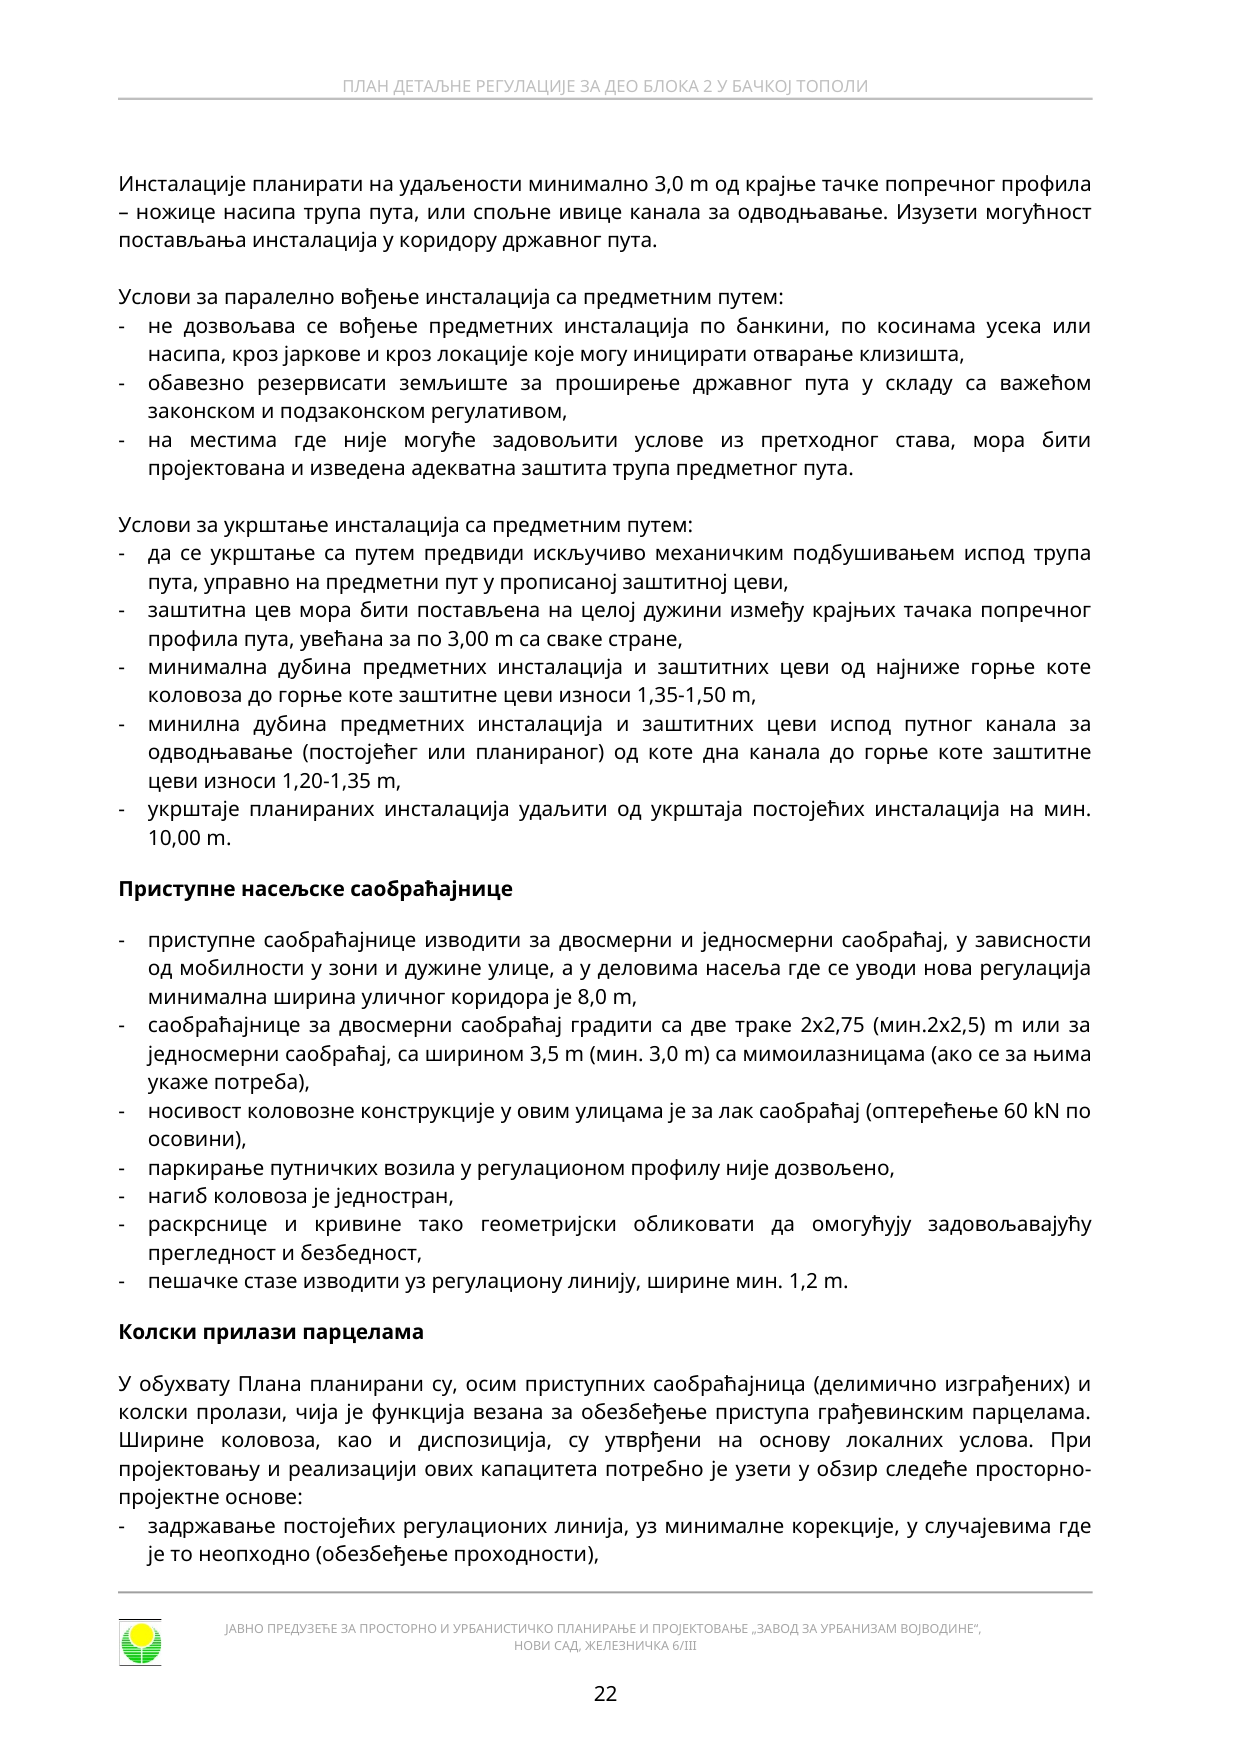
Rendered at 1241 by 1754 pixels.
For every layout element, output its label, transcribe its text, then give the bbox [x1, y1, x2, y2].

text Инсталације планирати на удаљености минимално 3,0 m од крајње тачке попречног профила – ножице насипа трупа пута, или спољне ивице канала за одводњавање. Изузети могућност постављања инсталација у коридору државног пута. [118, 169, 1092, 254]
list укрштаје планираних инсталација удаљити од укрштаја постојећих инсталација на мин. 10,00 m. [118, 794, 1092, 851]
list раскрснице и кривине тако геометријски обликовати да омогућују задовољавајућу прегледност и безбедност, [118, 1209, 1092, 1266]
list саобраћајнице за двосмерни саобраћај градити са две траке 2х2,75 (мин.2х2,5) m или за једносмерни саобраћај, са ширином 3,5 m (мин. 3,0 m) са мимоилазницама (ако се за њима укаже потреба), [118, 1010, 1092, 1096]
list минилна дубина предметних инсталација и заштитних цеви испод путног канала за одводњавање (постојећег или планираног) од коте дна канала до горње коте заштитне цеви износи 1,20-1,35 m, [118, 709, 1092, 794]
list приступне саобраћајнице изводити за двосмерни и једносмерни саобраћај, у зависности од мобилности у зони и дужине улице, а у деловима насеља где се уводи нова регулација минимална ширина уличног коридора је 8,0 m, [118, 925, 1092, 1010]
list нагиб коловоза је једностран, [118, 1181, 1092, 1209]
list пешачке стазе изводити уз регулациону линију, ширине мин. 1,2 m. [118, 1266, 1092, 1295]
list не дозвољава се вођење предметних инсталација по банкини, по косинама усека или насипа, кроз јаркове и кроз локације које могу иницирати отварање клизишта, [118, 311, 1092, 368]
text Услови за укрштање инсталација са предметним путем: [118, 510, 1092, 538]
list носивост коловозне конструкције у овим улицама је за лак саобраћај (оптерећење 60 kN по осовини), [118, 1096, 1092, 1153]
list Приступне насељске саобраћајнице [118, 874, 1092, 902]
list заштитна цев мора бити постављена на целој дужини између крајњих тачака попречног профила пута, увећана за по 3,00 m са сваке стране, [118, 595, 1092, 652]
list Колски прилази парцелама [118, 1317, 1092, 1346]
list минимална дубина предметних инсталација и заштитних цеви од најниже горње коте коловоза до горње коте заштитне цеви износи 1,35-1,50 m, [118, 652, 1092, 709]
list задржавање постојећих регулационих линија, уз минималне корекције, у случајевима где је то неопходно (обезбеђење проходности), [118, 1511, 1092, 1568]
list да се укрштање са путем предвиди искључиво механичким подбушивањем испод трупа пута, управно на предметни пут у прописаној заштитној цеви, [118, 538, 1092, 595]
picture [117, 1619, 161, 1663]
text Услови за паралелно вођење инсталација са предметним путем: [118, 282, 1092, 311]
list обавезно резервисати земљиште за проширење државног пута у складу са важећом законском и подзаконском регулативом, [118, 368, 1092, 425]
list паркирање путничких возила у регулационом профилу није дозвољено, [118, 1153, 1092, 1181]
list на местима где није могуће задовољити услове из претходног става, мора бити пројектована и изведена адекватна заштита трупа предметног пута. [118, 425, 1092, 482]
text У обухвату Плана планирани су, осим приступних саобраћајница (делимично изграђених) и колски прoлази, чија је функција везана за обезбеђење приступа грађевинским парцелама. Ширине коловоза, као и диспозиција, су утврђени на основу локалних услова. При пројектовању и реализацији ових капацитета потребно је узети у обзир следеће просторно-пројектне основе: [118, 1369, 1092, 1511]
